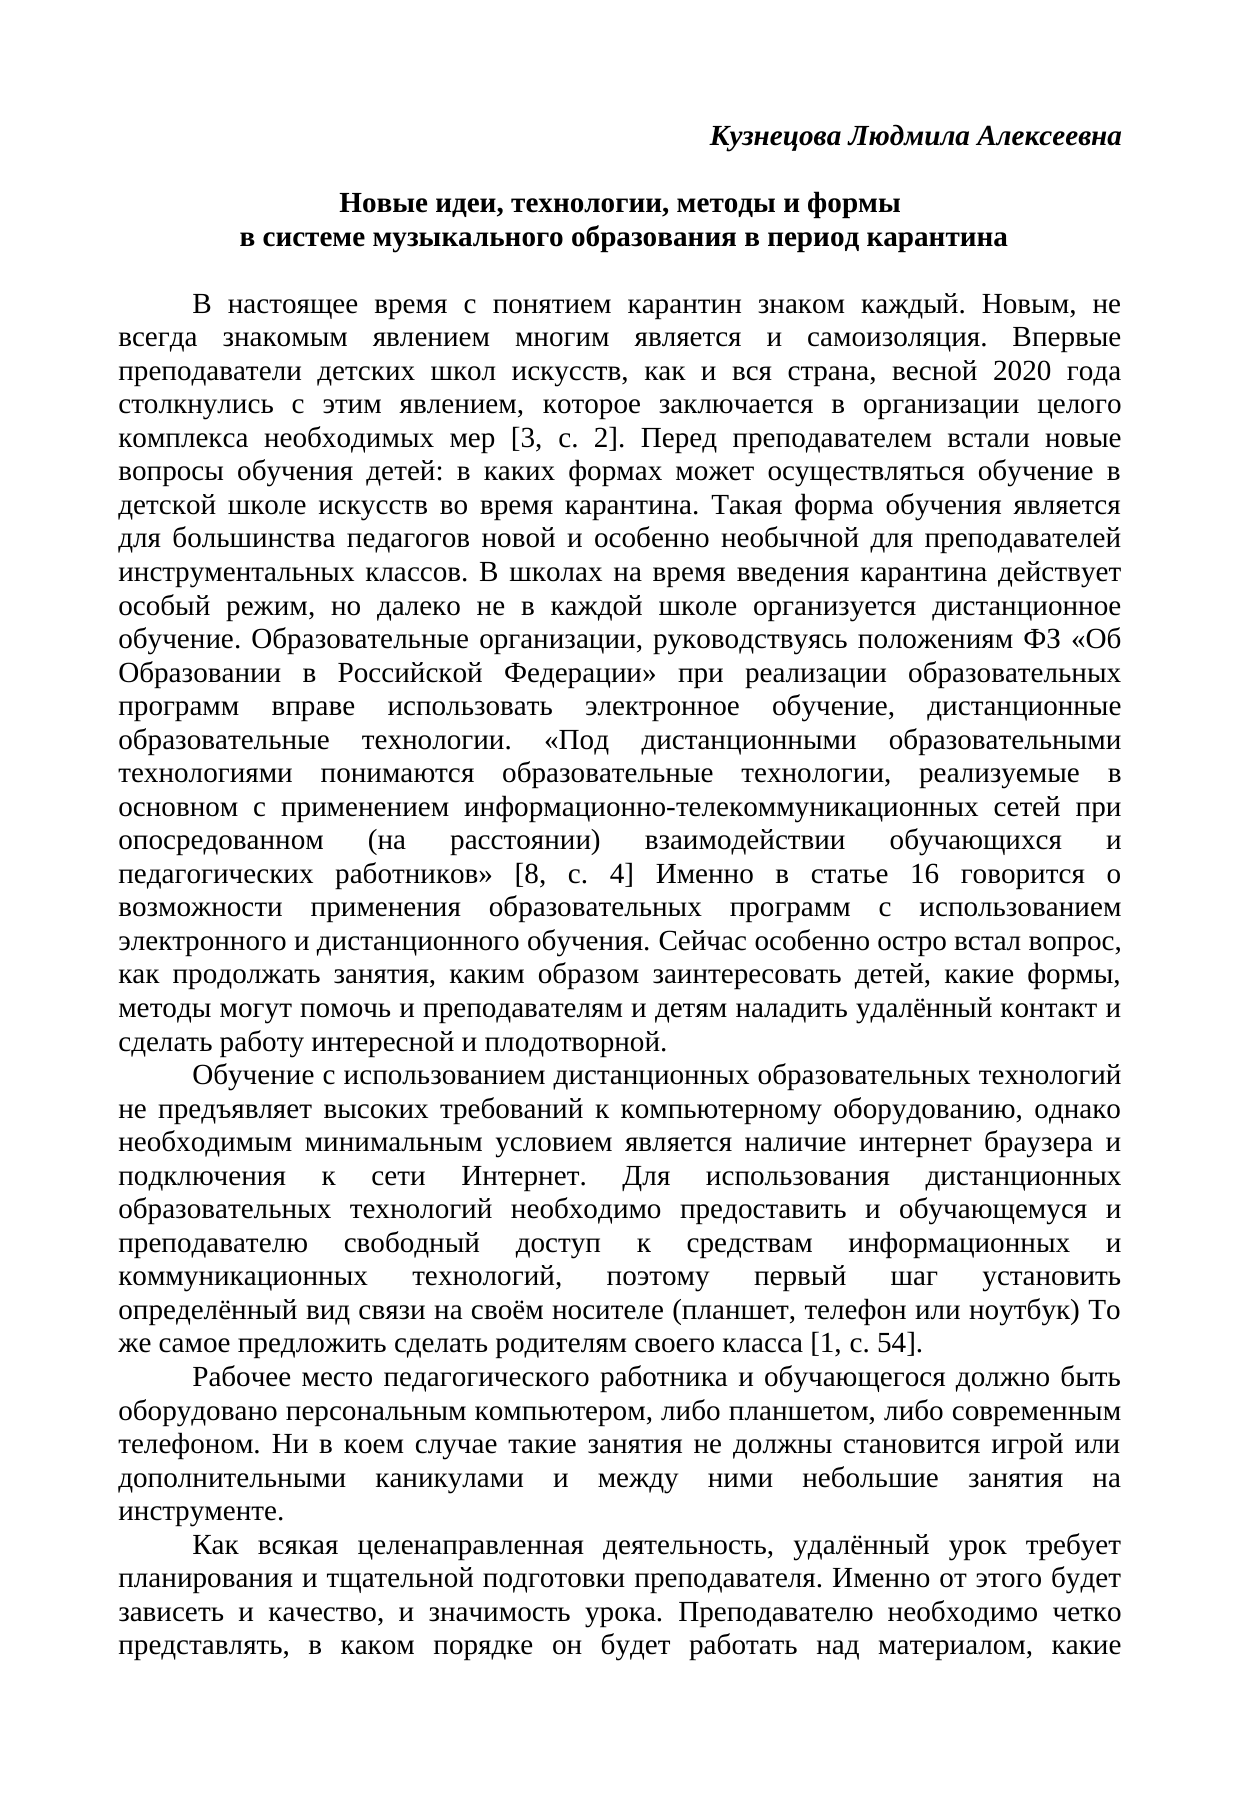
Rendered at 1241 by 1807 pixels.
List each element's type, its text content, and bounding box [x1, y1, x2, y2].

text Новые идеи, технологии, методы и формы [118, 185, 1122, 219]
text Кузнецова Людмила Алексеевна [118, 118, 1122, 152]
text в системе музыкального образования в период карантина [118, 219, 1122, 252]
text В настоящее время с понятием карантин знаком каждый. Новым, не всегда знакомым явлением многим является и самоизоляция. Впервые преподаватели детских школ искусств, как и вся страна, весной 2020 года столкнулись с этим явлением, которое заключается в организации целого комплекса необходимых мер [3, c. 2]. Перед преподавателем встали новые вопросы обучения детей: в каких формах может осуществляться обучение в детской школе искусств во время карантина. Такая форма обучения является для большинства педагогов новой и особенно необычной для преподавателей инструментальных классов. В школах на время введения карантина действует особый режим, но далеко не в каждой школе организуется дистанционное обучение. Образовательные организации, руководствуясь положениям ФЗ «Об Образовании в Российской Федерации» при реализации образовательных программ вправе использовать электронное обучение, дистанционные образовательные технологии. «Под дистанционными образовательными технологиями понимаются образовательные технологии, реализуемые в основном с применением информационно-телекоммуникационных сетей при опосредованном (на расстоянии) взаимодействии обучающихся и педагогических работников» [8, с. 4] Именно в статье 16 говорится о возможности применения образовательных программ с использованием электронного и дистанционного обучения. Сейчас особенно остро встал вопрос, как продолжать занятия, каким образом заинтересовать детей, какие формы, методы могут помочь и преподавателям и детям наладить удалённый контакт и сделать работу интересной и плодотворной. [118, 286, 1122, 1057]
text Обучение с использованием дистанционных образовательных технологий не предъявляет высоких требований к компьютерному оборудованию, однако необходимым минимальным условием является наличие интернет браузера и подключения к сети Интернет. Для использования дистанционных образовательных технологий необходимо предоставить и обучающемуся и преподавателю свободный доступ к средствам информационных и коммуникационных технологий, поэтому первый шаг установить определённый вид связи на своём носителе (планшет, телефон или ноутбук) То же самое предложить сделать родителям своего класса [1, c. 54]. [118, 1057, 1122, 1359]
text Рабочее место педагогического работника и обучающегося должно быть оборудовано персональным компьютером, либо планшетом, либо современным телефоном. Ни в коем случае такие занятия не должны становится игрой или дополнительными каникулами и между ними небольшие занятия на инструменте. [118, 1359, 1122, 1527]
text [118, 1527, 1122, 1661]
